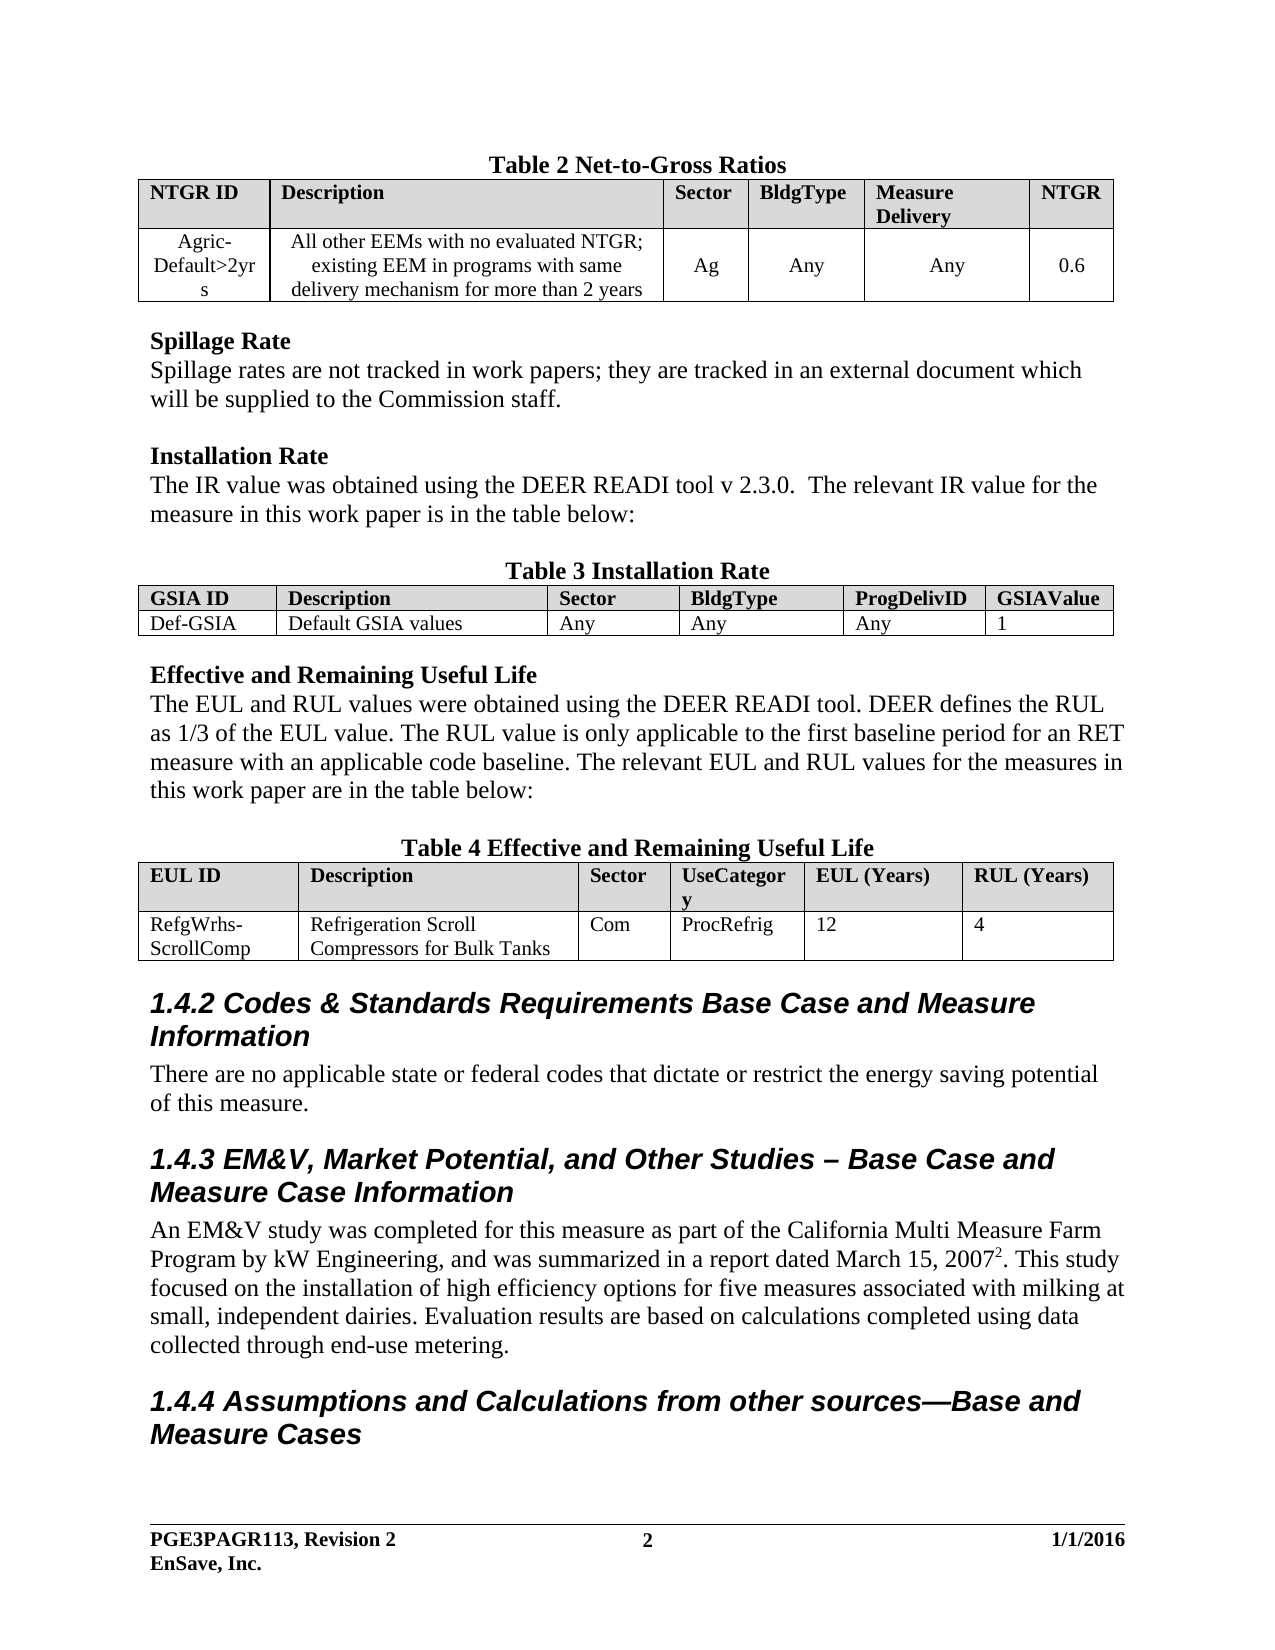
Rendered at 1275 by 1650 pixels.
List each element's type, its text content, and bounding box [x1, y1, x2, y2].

table_header Sector [664, 180, 748, 228]
text Table 2 Net-to-Gross Ratios [150, 150, 1125, 179]
text Installation Rate [150, 441, 1125, 470]
table_cell Any [749, 229, 864, 301]
text The EUL and RUL values were obtained using the DEER READI tool. DEER defines the RUL as 1/3 of the EUL value. The RUL value is only applicable to the first baseline period for an RET measure with an applicable code baseline. The relevant EUL and RUL values for the measures in this work paper are in the table below: [150, 689, 1125, 804]
table_header GSIAValue [986, 586, 1113, 610]
subtitle 1.4.4 Assumptions and Calculations from other sources—Base and Measure Cases [150, 1384, 1125, 1451]
table_cell Any [844, 611, 985, 635]
text An EM&V study was completed for this measure as part of the California Multi Measure Farm Program by kW Engineering, and was summarized in a report dated March 15, 20072. This study focused on the installation of high efficiency options for five measures associated with milking at small, independent dairies. Evaluation results are based on calculations completed using data collected through end-use metering. [150, 1215, 1125, 1359]
table_cell Any [548, 611, 679, 635]
text Table 3 Installation Rate [150, 556, 1125, 585]
table_cell Def-GSIA [139, 611, 276, 635]
table_header Sector [579, 863, 670, 911]
table_header NTGR [1030, 180, 1113, 228]
subtitle 1.4.3 EM&V, Market Potential, and Other Studies – Base Case and Measure Case Information [150, 1142, 1125, 1209]
text Spillage Rate [150, 326, 1125, 355]
table_cell Any [865, 229, 1029, 301]
table_header UseCategory [671, 863, 804, 911]
table_header BldgType [749, 180, 864, 228]
table_cell Ag [664, 229, 748, 301]
table_cell 1 [986, 611, 1113, 635]
table_header Description [271, 180, 663, 228]
table_header EUL ID [139, 863, 298, 911]
text Table 4 Effective and Remaining Useful Life [150, 833, 1125, 862]
table_cell Any [680, 611, 843, 635]
table_cell Refrigeration Scroll Compressors for Bulk Tanks [299, 912, 578, 960]
table_header Sector [548, 586, 679, 610]
text The IR value was obtained using the DEER READI tool v 2.3.0. The relevant IR value for the measure in this work paper is in the table below: [150, 470, 1125, 527]
table_cell RefgWrhs-ScrollComp [139, 912, 298, 960]
text Effective and Remaining Useful Life [150, 660, 1125, 689]
table_header BldgType [680, 586, 843, 610]
table_cell Agric-Default>2yrs [139, 229, 269, 301]
table_header ProgDelivID [844, 586, 985, 610]
table_header GSIA ID [139, 586, 276, 610]
table_cell 4 [963, 912, 1113, 960]
table_cell 12 [805, 912, 962, 960]
table_cell ProcRefrig [671, 912, 804, 960]
table_header NTGR ID [139, 180, 269, 228]
table_cell All other EEMs with no evaluated NTGR; existing EEM in programs with same delivery mechanism for more than 2 years [271, 229, 663, 301]
subtitle 1.4.2 Codes & Standards Requirements Base Case and Measure Information [150, 986, 1125, 1053]
table_header Description [277, 586, 547, 610]
text There are no applicable state or federal codes that dictate or restrict the energy saving potential of this measure. [150, 1059, 1125, 1117]
text Spillage rates are not tracked in work papers; they are tracked in an external document which will be supplied to the Commission staff. [150, 355, 1125, 412]
table_header Measure Delivery [865, 180, 1029, 228]
table_cell Default GSIA values [277, 611, 547, 635]
table_header RUL (Years) [963, 863, 1113, 911]
table_cell 0.6 [1030, 229, 1113, 301]
table_header EUL (Years) [805, 863, 962, 911]
table_cell Com [579, 912, 670, 960]
table_header Description [299, 863, 578, 911]
